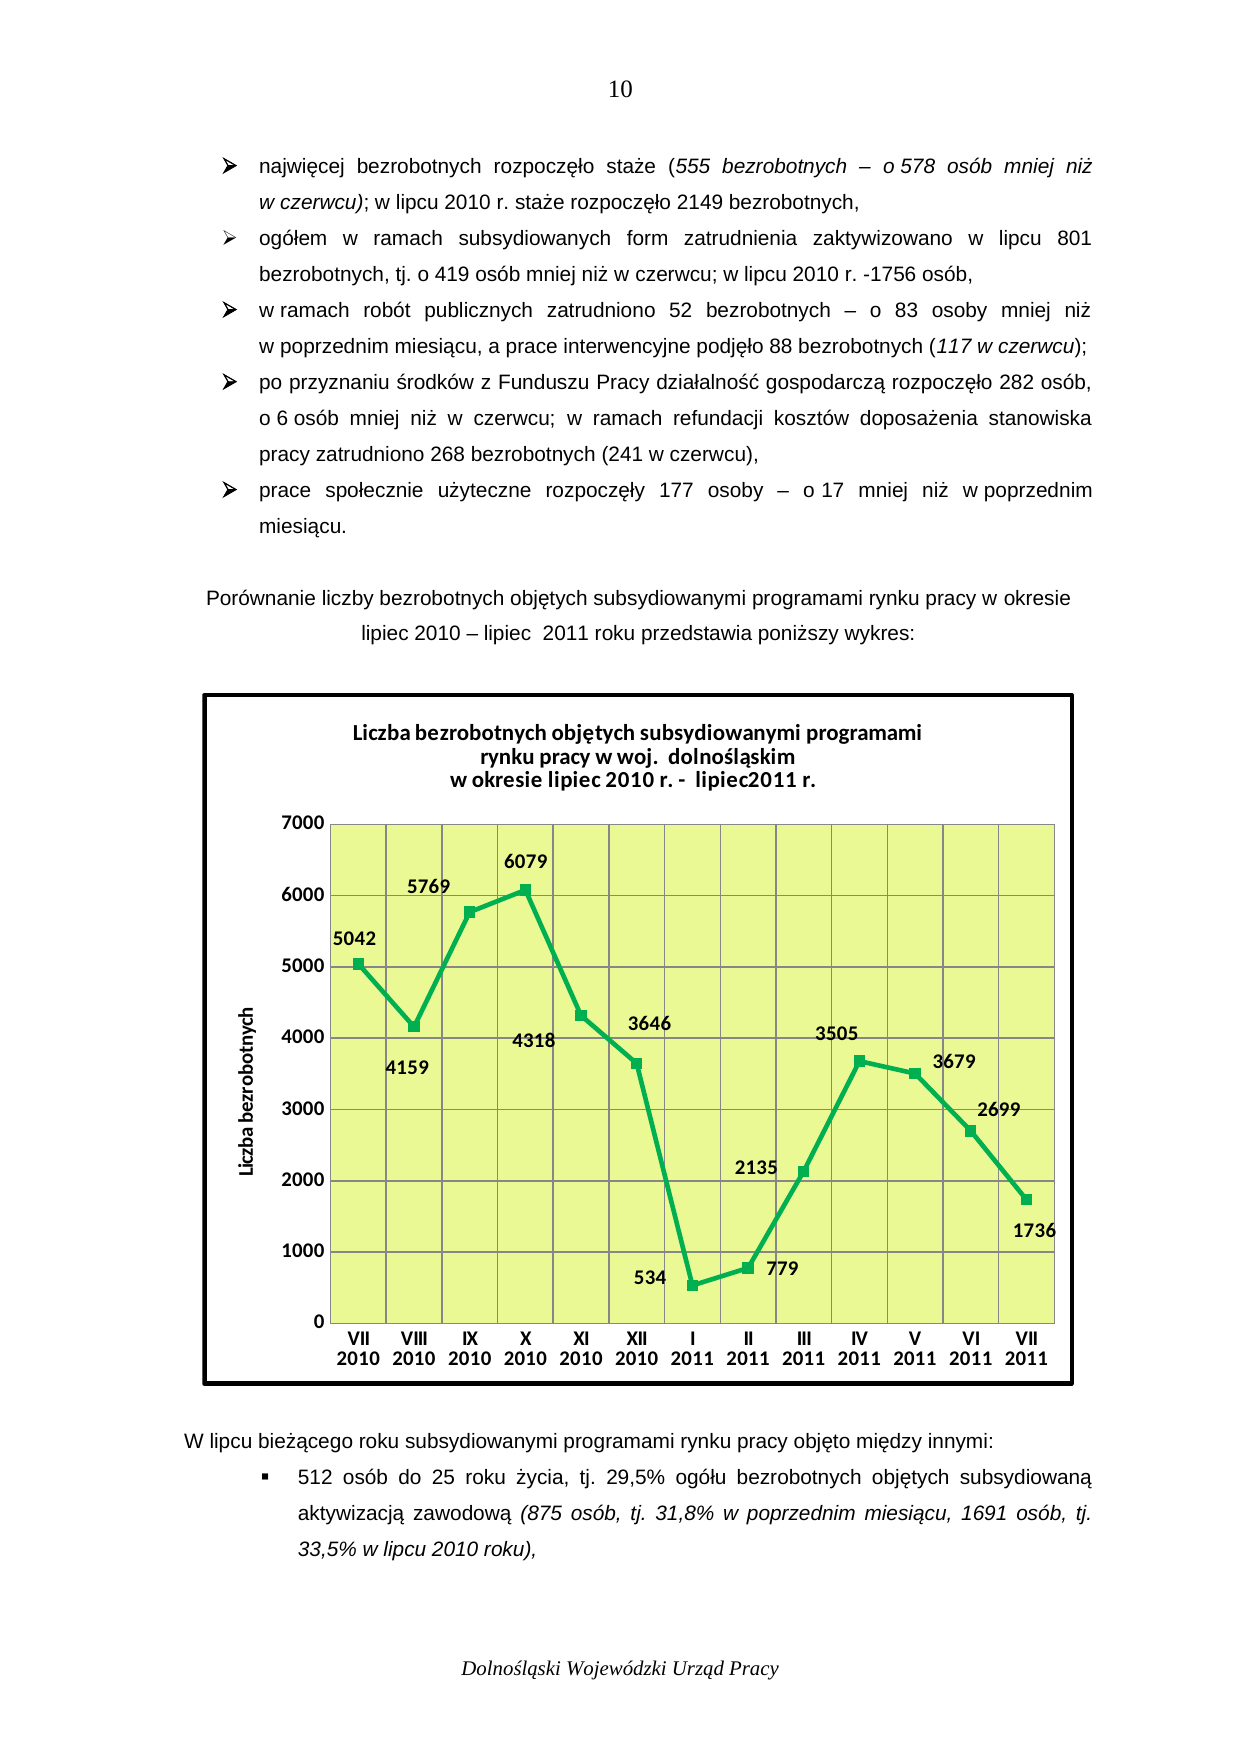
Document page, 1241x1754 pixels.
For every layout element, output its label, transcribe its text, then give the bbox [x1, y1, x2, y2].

list w ramach robót publicznych zatrudniono 52 bezrobotnych – o 83 osoby mniej niż w poprzednim miesiącu, a prace interwencyjne podjęło 88 bezrobotnych (117 w czerwcu); [221, 297, 1092, 357]
text Porównanie liczby bezrobotnych objętych subsydiowanymi programami rynku pracy w okresie [184, 585, 1092, 609]
list prace społecznie użyteczne rozpoczęły 177 osoby – o 17 mniej niż w poprzednim miesiącu. [221, 477, 1092, 537]
list ogółem w ramach subsydiowanych form zatrudnienia zaktywizowano w lipcu 801 bezrobotnych, tj. o 419 osób mniej niż w czerwcu; w lipcu 2010 r. -1756 osób, [221, 226, 1092, 286]
list 512 osób do 25 roku życia, tj. 29,5% ogółu bezrobotnych objętych subsydiowaną aktywizacją zawodową (875 osób, tj. 31,8% w poprzednim miesiącu, 1691 osób, tj. 33,5% w lipcu 2010 roku), [260, 1465, 1092, 1561]
text W lipcu bieżącego roku subsydiowanymi programami rynku pracy objęto między innymi: [148, 1429, 1092, 1453]
text lipiec 2010 – lipiec 2011 roku przedstawia poniższy wykres: [184, 621, 1092, 645]
list po przyznaniu środków z Funduszu Pracy działalność gospodarczą rozpoczęło 282 osób, o 6 osób mniej niż w czerwcu; w ramach refundacji kosztów doposażenia stanowiska pracy zatrudniono 268 bezrobotnych (241 w czerwcu), [221, 369, 1092, 465]
list najwięcej bezrobotnych rozpoczęło staże (555 bezrobotnych – o 578 osób mniej niż w czerwcu); w lipcu 2010 r. staże rozpoczęło 2149 bezrobotnych, [221, 153, 1092, 213]
